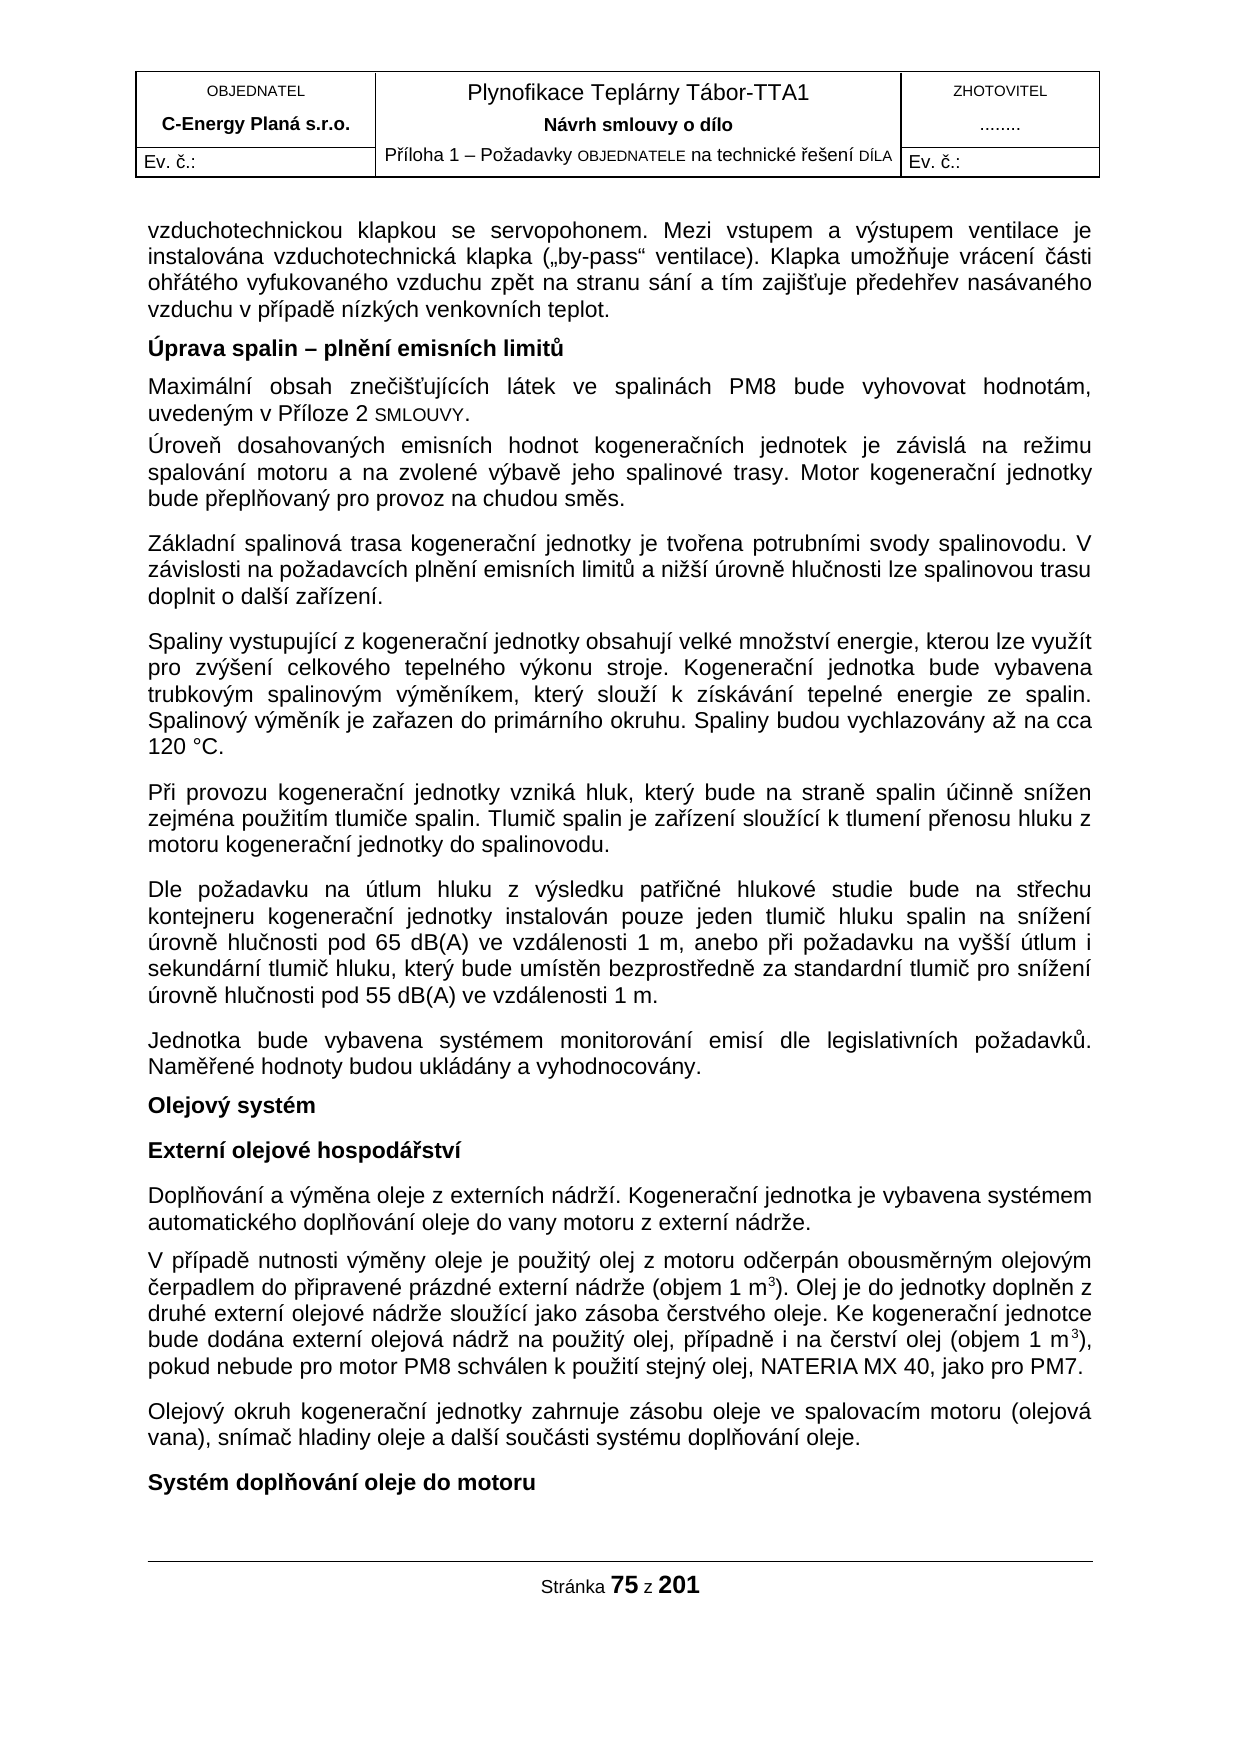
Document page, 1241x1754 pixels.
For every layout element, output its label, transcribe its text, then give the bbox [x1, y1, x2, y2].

text Doplňování a výměna oleje z externích nádrží. Kogenerační jednotka je vybavena systémem automatického doplňování oleje do vany motoru z externí nádrže. [148, 1182, 1093, 1235]
text Externí olejové hospodářství [148, 1137, 1093, 1163]
text Dle požadavku na útlum hluku z výsledku patřičné hlukové studie bude na střechu kontejneru kogenerační jednotky instalován pouze jeden tlumič hluku spalin na snížení úrovně hlučnosti pod 65 dB(A) ve vzdálenosti 1 m, anebo při požadavku na vyšší útlum i sekundární tlumič hluku, který bude umístěn bezprostředně za standardní tlumič pro snížení úrovně hlučnosti pod 55 dB(A) ve vzdálenosti 1 m. [148, 876, 1093, 1008]
text Maximální obsah znečišťujících látek ve spalinách PM8 bude vyhovovat hodnotám, uvedeným v Příloze 2 smlouvy. [148, 373, 1093, 426]
text Při provozu kogenerační jednotky vzniká hluk, který bude na straně spalin účinně snížen zejména použitím tlumiče spalin. Tlumič spalin je zařízení sloužící k tlumení přenosu hluku z motoru kogenerační jednotky do spalinovodu. [148, 778, 1093, 857]
text Úprava spalin – plnění emisních limitů [148, 334, 1093, 361]
text Olejový systém [148, 1092, 1093, 1118]
text Úroveň dosahovaných emisních hodnot kogeneračních jednotek je závislá na režimu spalování motoru a na zvolené výbavě jeho spalinové trasy. Motor kogenerační jednotky bude přeplňovaný pro provoz na chudou směs. [148, 432, 1093, 511]
text Spaliny vystupující z kogenerační jednotky obsahují velké množství energie, kterou lze využít pro zvýšení celkového tepelného výkonu stroje. Kogenerační jednotka bude vybavena trubkovým spalinovým výměníkem, který slouží k získávání tepelné energie ze spalin. Spalinový výměník je zařazen do primárního okruhu. Spaliny budou vychlazovány až na cca 120 °C. [148, 628, 1093, 760]
text Základní spalinová trasa kogenerační jednotky je tvořena potrubními svody spalinovodu. V závislosti na požadavcích plnění emisních limitů a nižší úrovně hlučnosti lze spalinovou trasu doplnit o další zařízení. [148, 530, 1093, 609]
text V případě nutnosti výměny oleje je použitý olej z motoru odčerpán obousměrným olejovým čerpadlem do připravené prázdné externí nádrže (objem 1 m3). Olej je do jednotky doplněn z druhé externí olejové nádrže sloužící jako zásoba čerstvého oleje. Ke kogenerační jednotce bude dodána externí olejová nádrž na použitý olej, případně i na čerství olej (objem 1 m3), pokud nebude pro motor PM8 schválen k použití stejný olej, NATERIA MX 40, jako pro PM7. [148, 1247, 1093, 1379]
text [148, 217, 1093, 322]
text Jednotka bude vybavena systémem monitorování emisí dle legislativních požadavků. Naměřené hodnoty budou ukládány a vyhodnocovány. [148, 1027, 1093, 1079]
text Olejový okruh kogenerační jednotky zahrnuje zásobu oleje ve spalovacím motoru (olejová vana), snímač hladiny oleje a další součásti systému doplňování oleje. [148, 1398, 1093, 1451]
text Systém doplňování oleje do motoru [148, 1469, 1093, 1496]
